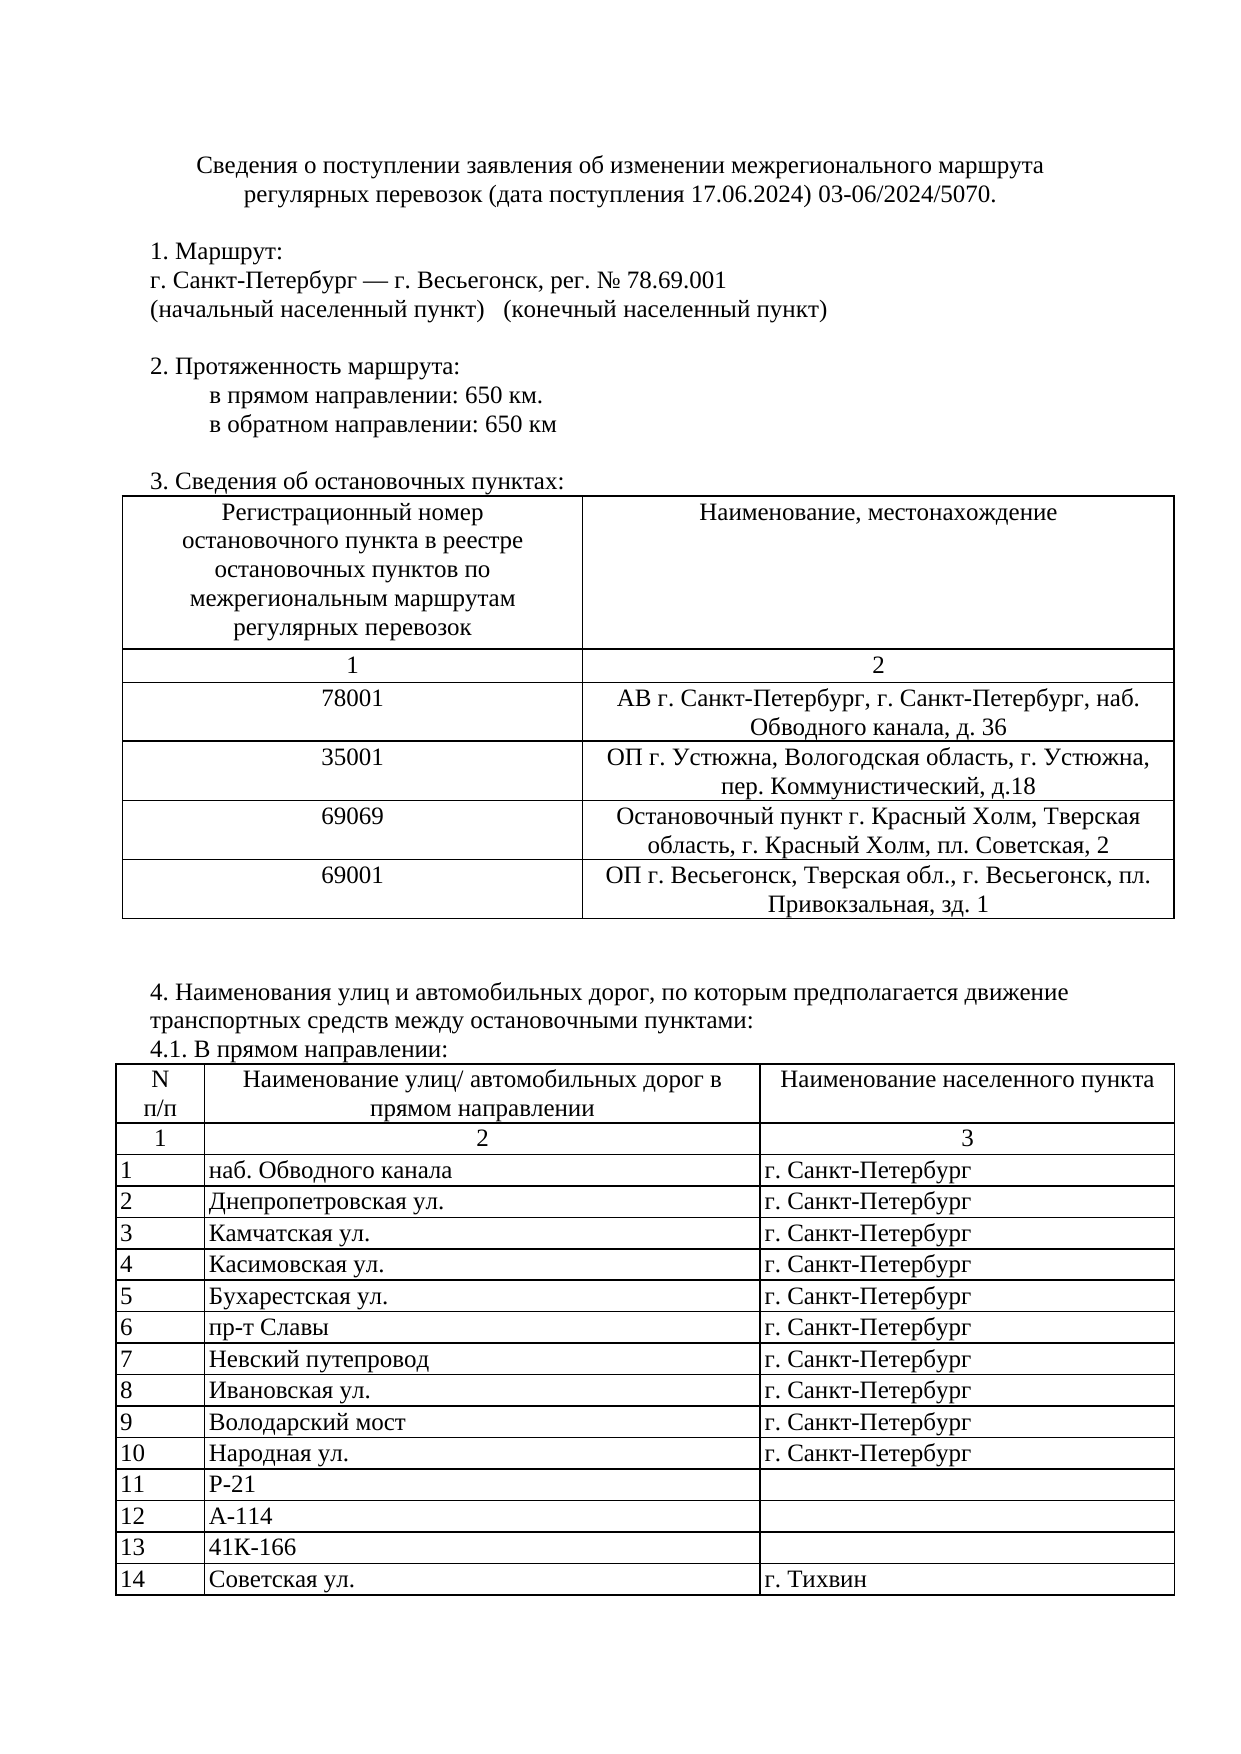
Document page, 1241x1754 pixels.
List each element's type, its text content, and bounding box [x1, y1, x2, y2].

table_cell 7 [117, 1344, 204, 1374]
table_header Наименование, местонахождение [583, 497, 1173, 648]
table_cell г. Санкт-Петербург [761, 1407, 1174, 1437]
table_cell 4 [117, 1250, 204, 1279]
table_cell 3 [117, 1218, 204, 1248]
text (начальный населенный пункт) (конечный населенный пункт) [150, 294, 1090, 322]
table_cell 1 [117, 1155, 204, 1185]
text г. Санкт-Петербург — г. Весьегонск, рег. № 78.69.001 [150, 265, 1090, 294]
text 4. Наименования улиц и автомобильных дорог, по которым предполагается движение транспортных средств между остановочными пунктами: [150, 977, 1090, 1034]
table_cell [761, 1533, 1174, 1562]
table_cell 12 [117, 1501, 204, 1531]
table_cell 41К-166 [205, 1533, 759, 1562]
table_cell 14 [117, 1564, 204, 1594]
table_cell г. Тихвин [761, 1564, 1174, 1594]
table_cell Ивановская ул. [205, 1375, 759, 1405]
table_cell Р-21 [205, 1470, 759, 1499]
table_cell Камчатская ул. [205, 1218, 759, 1248]
table_cell Советская ул. [205, 1564, 759, 1594]
table_cell г. Санкт-Петербург [761, 1155, 1174, 1185]
table_cell 6 [117, 1312, 204, 1342]
table_cell Днепропетровская ул. [205, 1187, 759, 1216]
table_cell Остановочный пункт г. Красный Холм, Тверская область, г. Красный Холм, пл. Советская, 2 [583, 801, 1173, 858]
table_cell 11 [117, 1470, 204, 1499]
table_cell 5 [117, 1281, 204, 1311]
table_cell г. Санкт-Петербург [761, 1375, 1174, 1405]
table_cell Бухарестская ул. [205, 1281, 759, 1311]
table_cell АВ г. Санкт-Петербург, г. Санкт-Петербург, наб. Обводного канала, д. 36 [583, 683, 1173, 740]
table_cell Касимовская ул. [205, 1250, 759, 1279]
table_cell 69001 [123, 860, 582, 918]
table_cell г. Санкт-Петербург [761, 1344, 1174, 1374]
table_cell 2 [583, 650, 1173, 681]
text 3. Сведения об остановочных пунктах: [150, 466, 1090, 495]
table_cell 35001 [123, 742, 582, 799]
text 4.1. В прямом направлении: [150, 1034, 1090, 1063]
table_cell наб. Обводного канала [205, 1155, 759, 1185]
table_cell пр-т Славы [205, 1312, 759, 1342]
table_cell А-114 [205, 1501, 759, 1531]
table_cell Володарский мост [205, 1407, 759, 1437]
table_header N п/п [117, 1065, 204, 1122]
table_cell [761, 1501, 1174, 1531]
table_cell [761, 1470, 1174, 1499]
table_cell г. Санкт-Петербург [761, 1187, 1174, 1216]
table_cell 3 [761, 1124, 1174, 1153]
text в обратном направлении: 650 км [150, 409, 1090, 437]
table_cell 78001 [123, 683, 582, 740]
text Сведения о поступлении заявления об изменении межрегионального маршрута регулярных перевозок (дата поступления 17.06.2024) 03-06/2024/5070. [150, 150, 1090, 207]
table_header Наименование населенного пункта [761, 1065, 1174, 1122]
table_cell 8 [117, 1375, 204, 1405]
table_cell 2 [205, 1124, 759, 1153]
table_cell ОП г. Весьегонск, Тверская обл., г. Весьегонск, пл. Привокзальная, зд. 1 [583, 860, 1173, 918]
table_cell ОП г. Устюжна, Вологодская область, г. Устюжна, пер. Коммунистический, д.18 [583, 742, 1173, 799]
table_cell 2 [117, 1187, 204, 1216]
table_cell 9 [117, 1407, 204, 1437]
table_cell 1 [117, 1124, 204, 1153]
text 2. Протяженность маршрута: [150, 351, 1090, 380]
table_cell 1 [123, 650, 582, 681]
table_cell 13 [117, 1533, 204, 1562]
table_cell Невский путепровод [205, 1344, 759, 1374]
table_cell Народная ул. [205, 1438, 759, 1468]
table_cell 69069 [123, 801, 582, 858]
text 1. Маршрут: [150, 236, 1090, 265]
table_cell г. Санкт-Петербург [761, 1218, 1174, 1248]
table_cell г. Санкт-Петербург [761, 1312, 1174, 1342]
table_cell г. Санкт-Петербург [761, 1438, 1174, 1468]
text в прямом направлении: 650 км. [150, 380, 1090, 409]
table_header Регистрационный номер остановочного пункта в реестре остановочных пунктов по межрегиональным маршрутам регулярных перевозок [123, 497, 582, 648]
table_header Наименование улиц/ автомобильных дорог в прямом направлении [205, 1065, 759, 1122]
table_cell г. Санкт-Петербург [761, 1281, 1174, 1311]
table_cell 10 [117, 1438, 204, 1468]
table_cell г. Санкт-Петербург [761, 1250, 1174, 1279]
